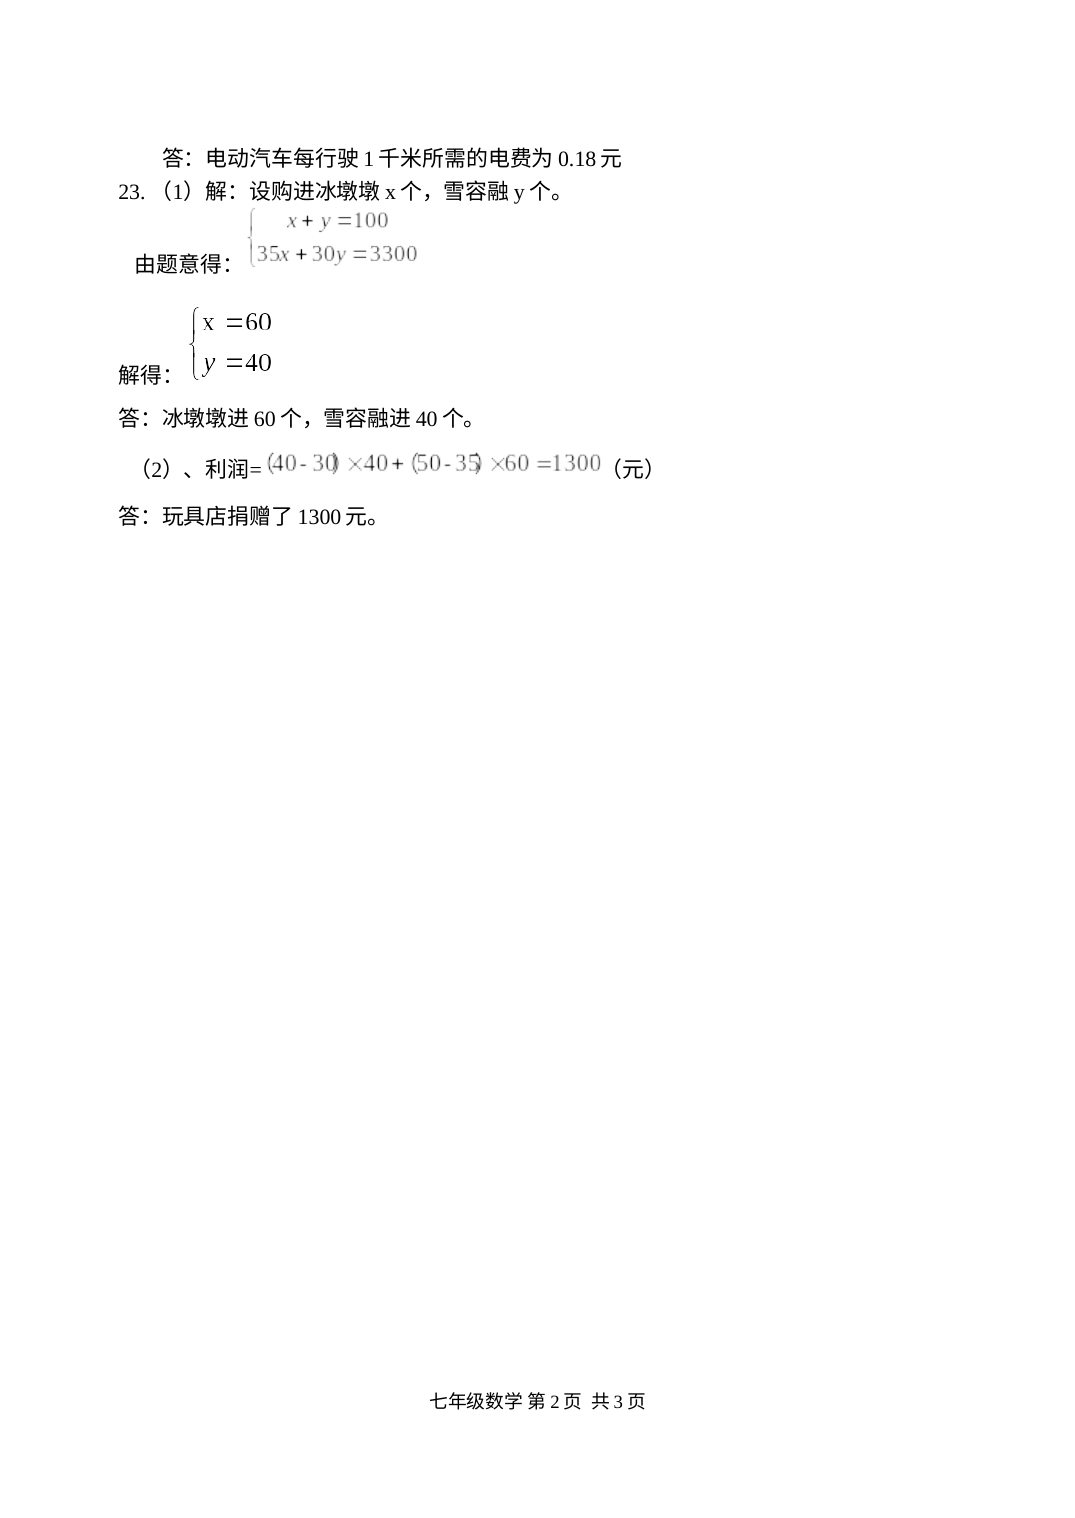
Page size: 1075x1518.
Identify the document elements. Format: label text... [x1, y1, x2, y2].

text 由题意得： [118, 206, 957, 303]
text 答：冰墩墩进60个，雪容融进40个。 [118, 401, 957, 433]
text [140, 141, 957, 173]
list （1）解：设购进冰墩墩x个，雪容融y个。 [118, 173, 957, 206]
text 解得： [118, 303, 957, 401]
text 答：玩具店捐赠了1300元。 [118, 498, 957, 531]
text （2）、利润=（元） [129, 433, 957, 498]
